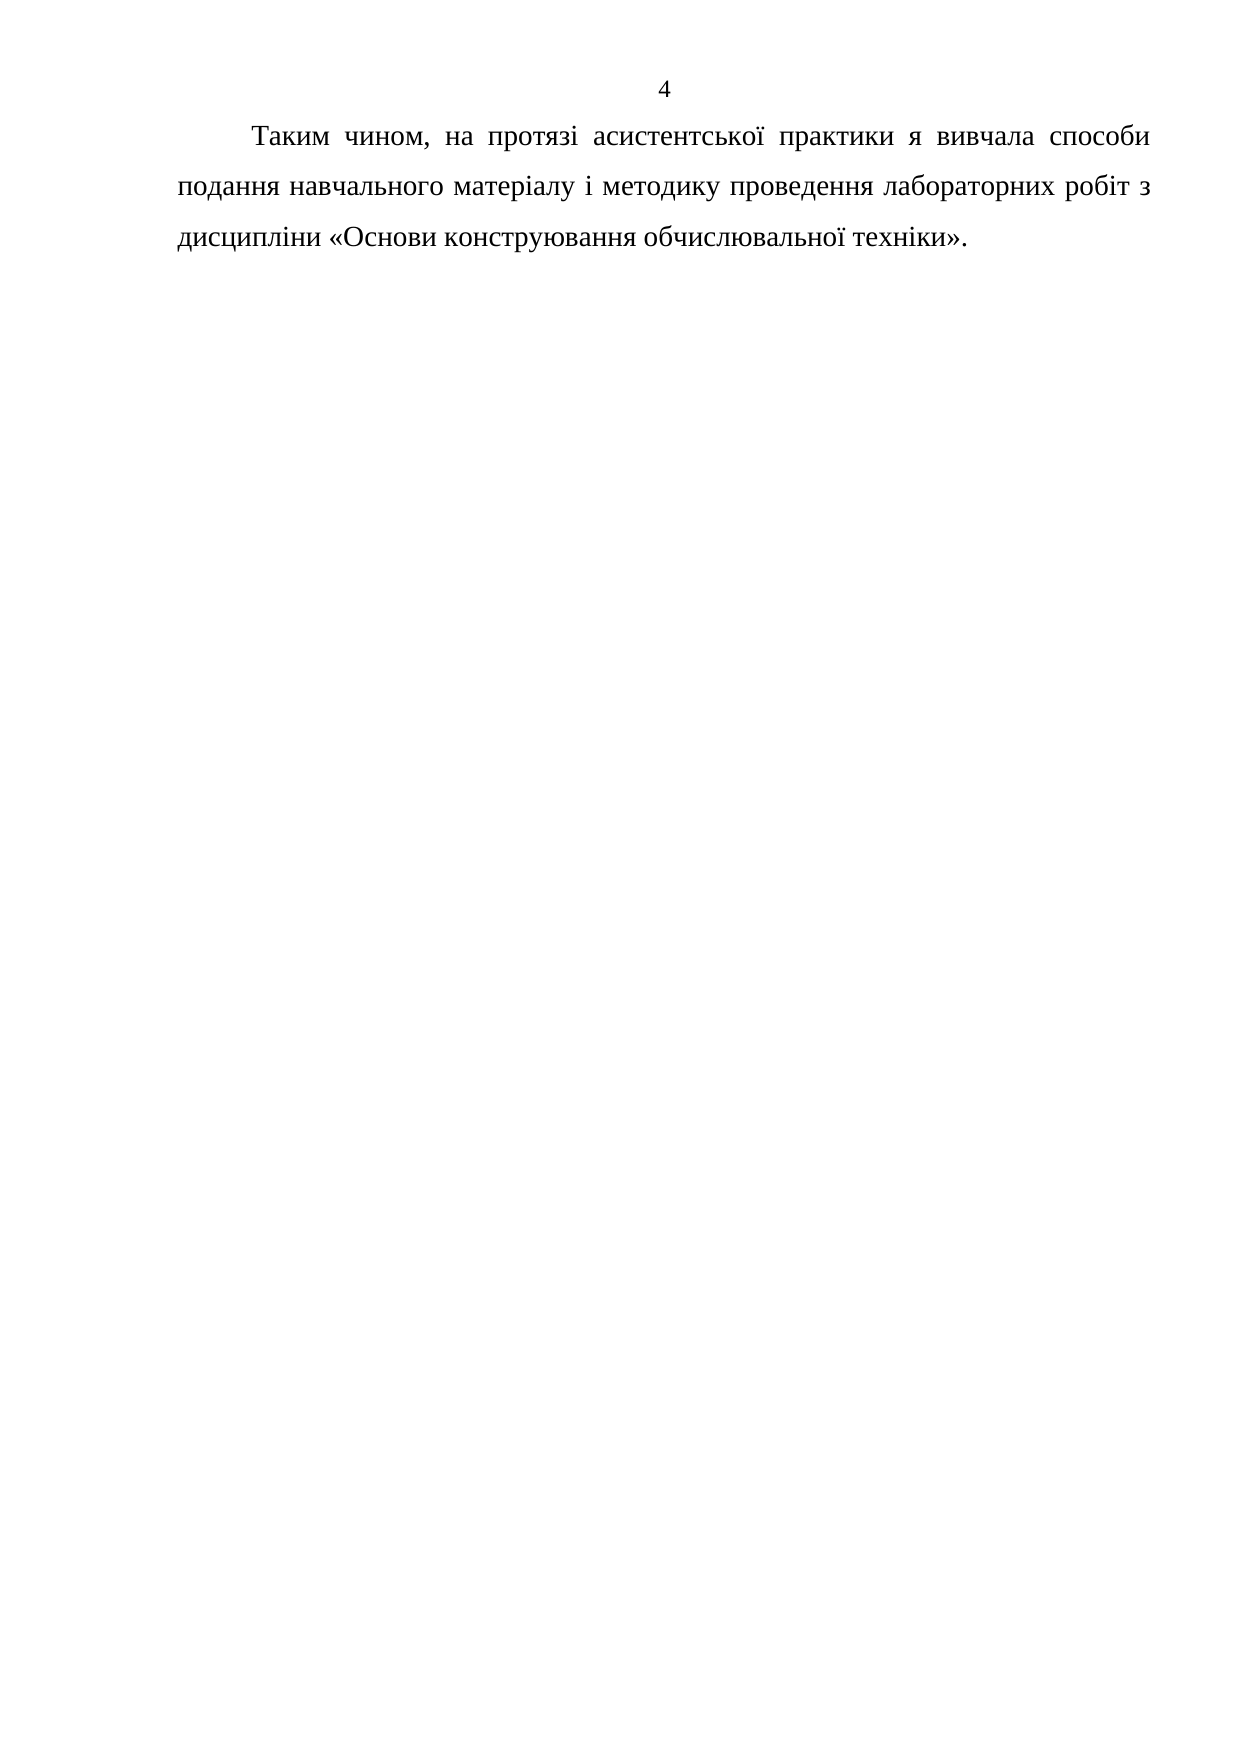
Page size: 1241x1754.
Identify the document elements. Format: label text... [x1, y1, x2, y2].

text Таким чином, на протязі асистентської практики я вивчала способи подання навчального матеріалу і методику проведення лабораторних робіт з дисципліни «Основи конструювання обчислювальної техніки». [177, 118, 1152, 252]
